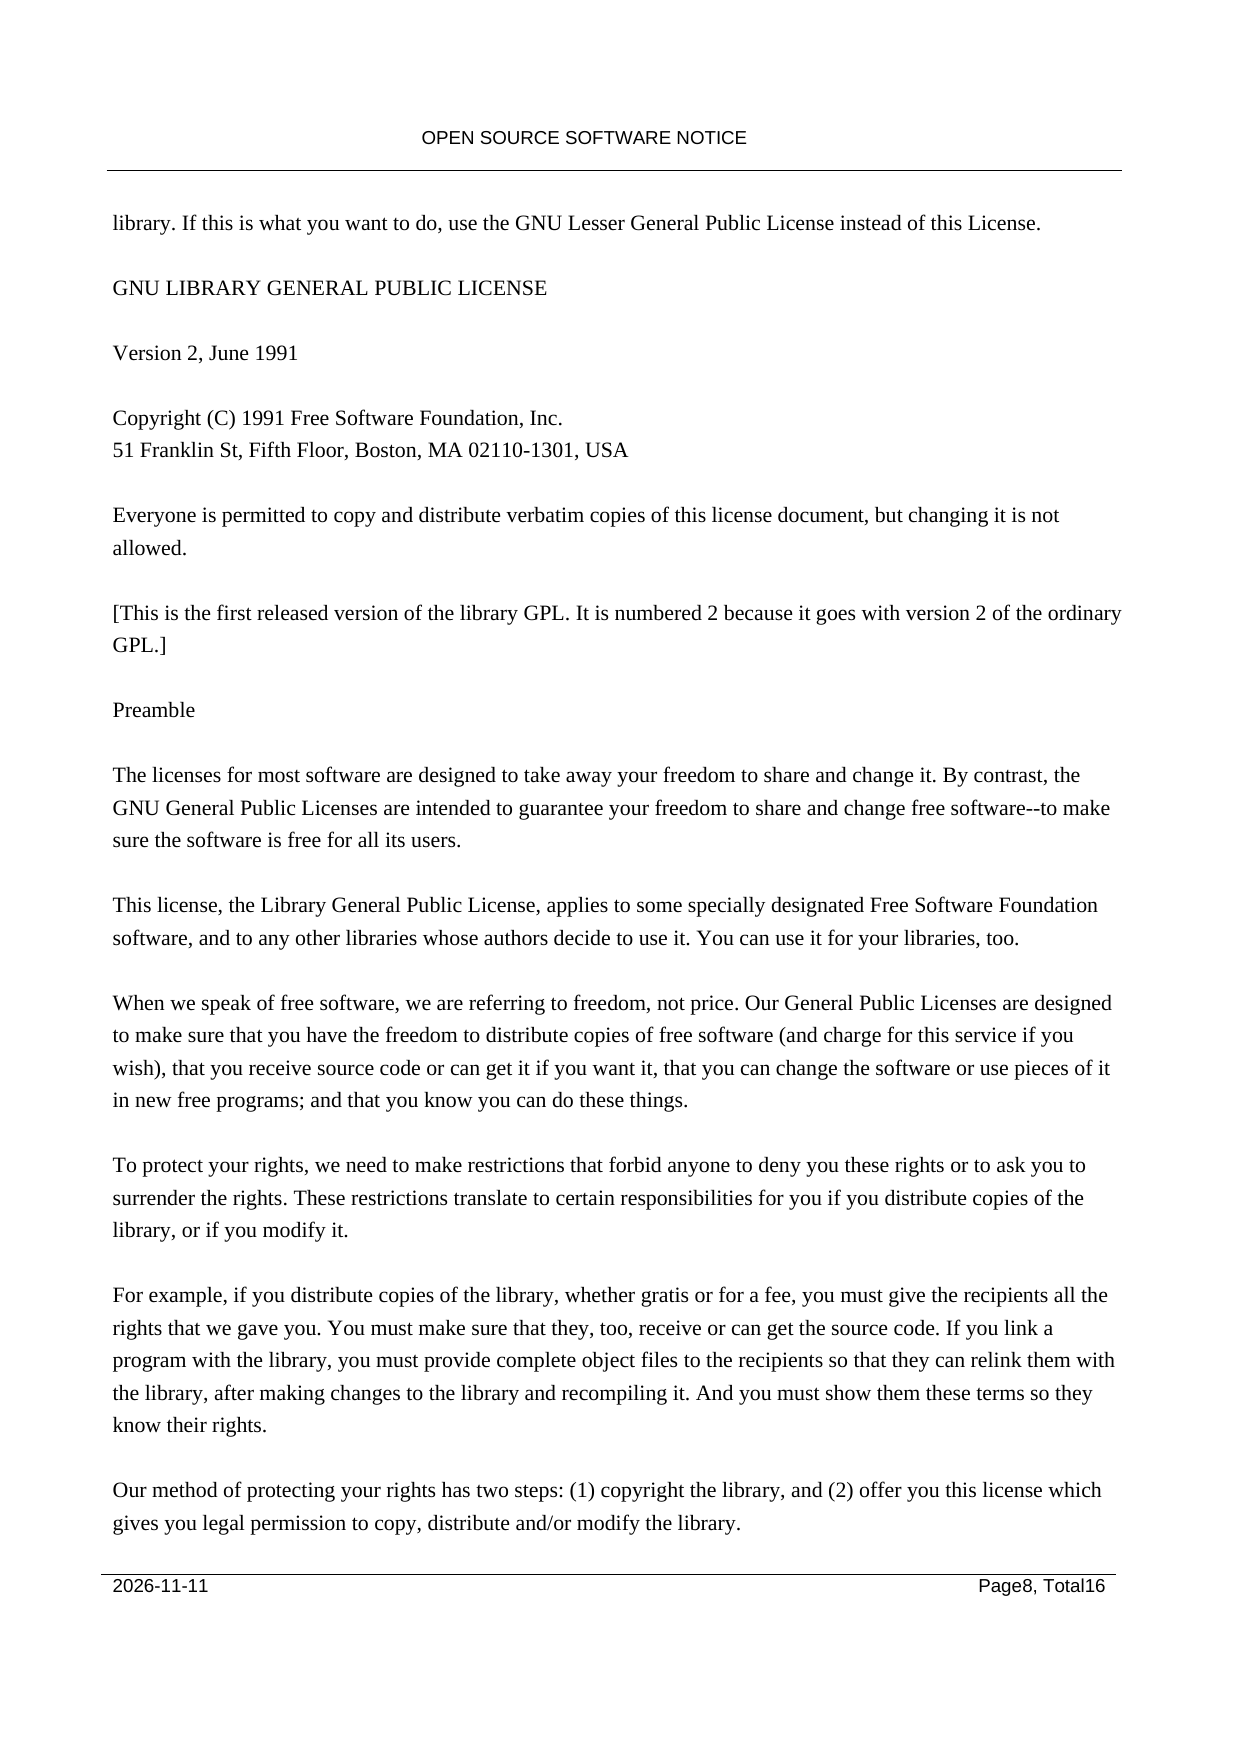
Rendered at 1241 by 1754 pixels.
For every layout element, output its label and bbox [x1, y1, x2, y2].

text [112, 206, 1128, 1539]
